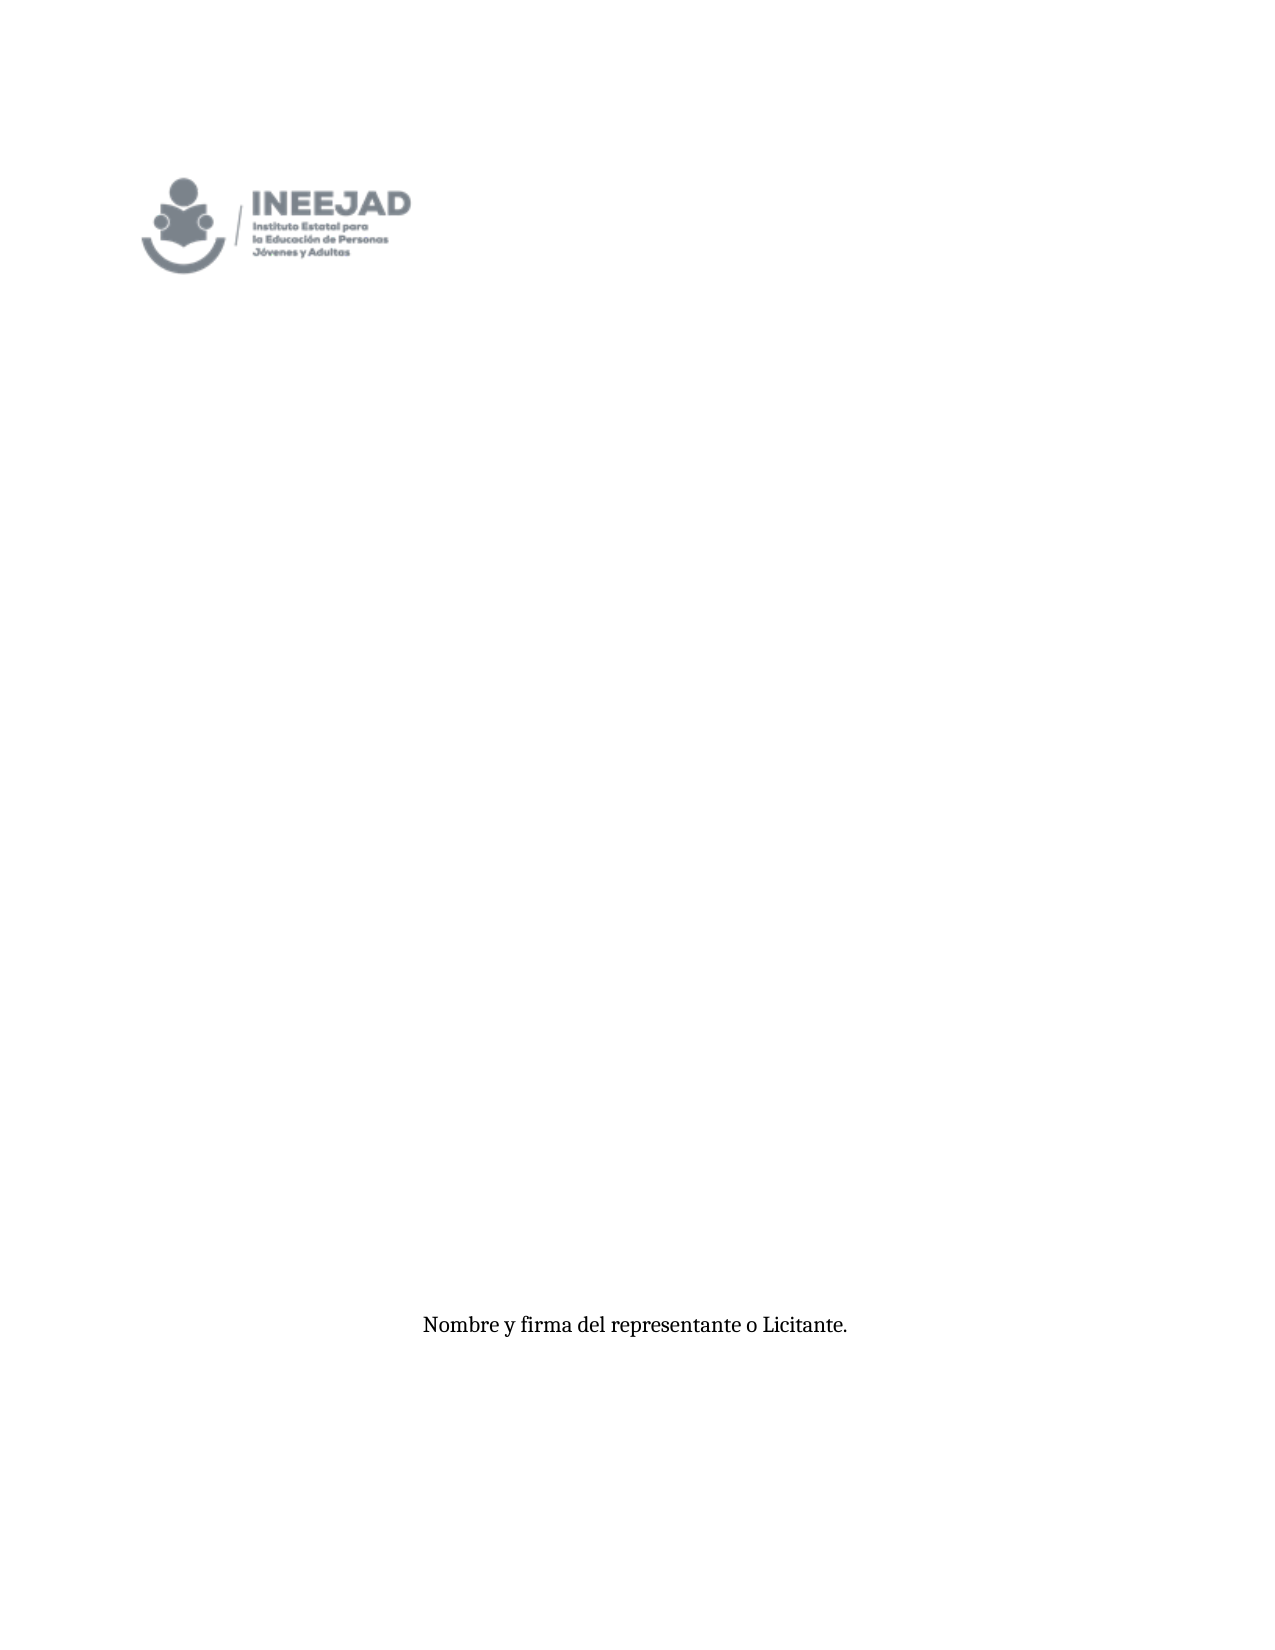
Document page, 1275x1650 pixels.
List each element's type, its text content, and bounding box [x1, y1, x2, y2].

picture [81, 103, 1275, 1312]
text Nombre y firma del representante o Licitante. [200, 1312, 1070, 1338]
